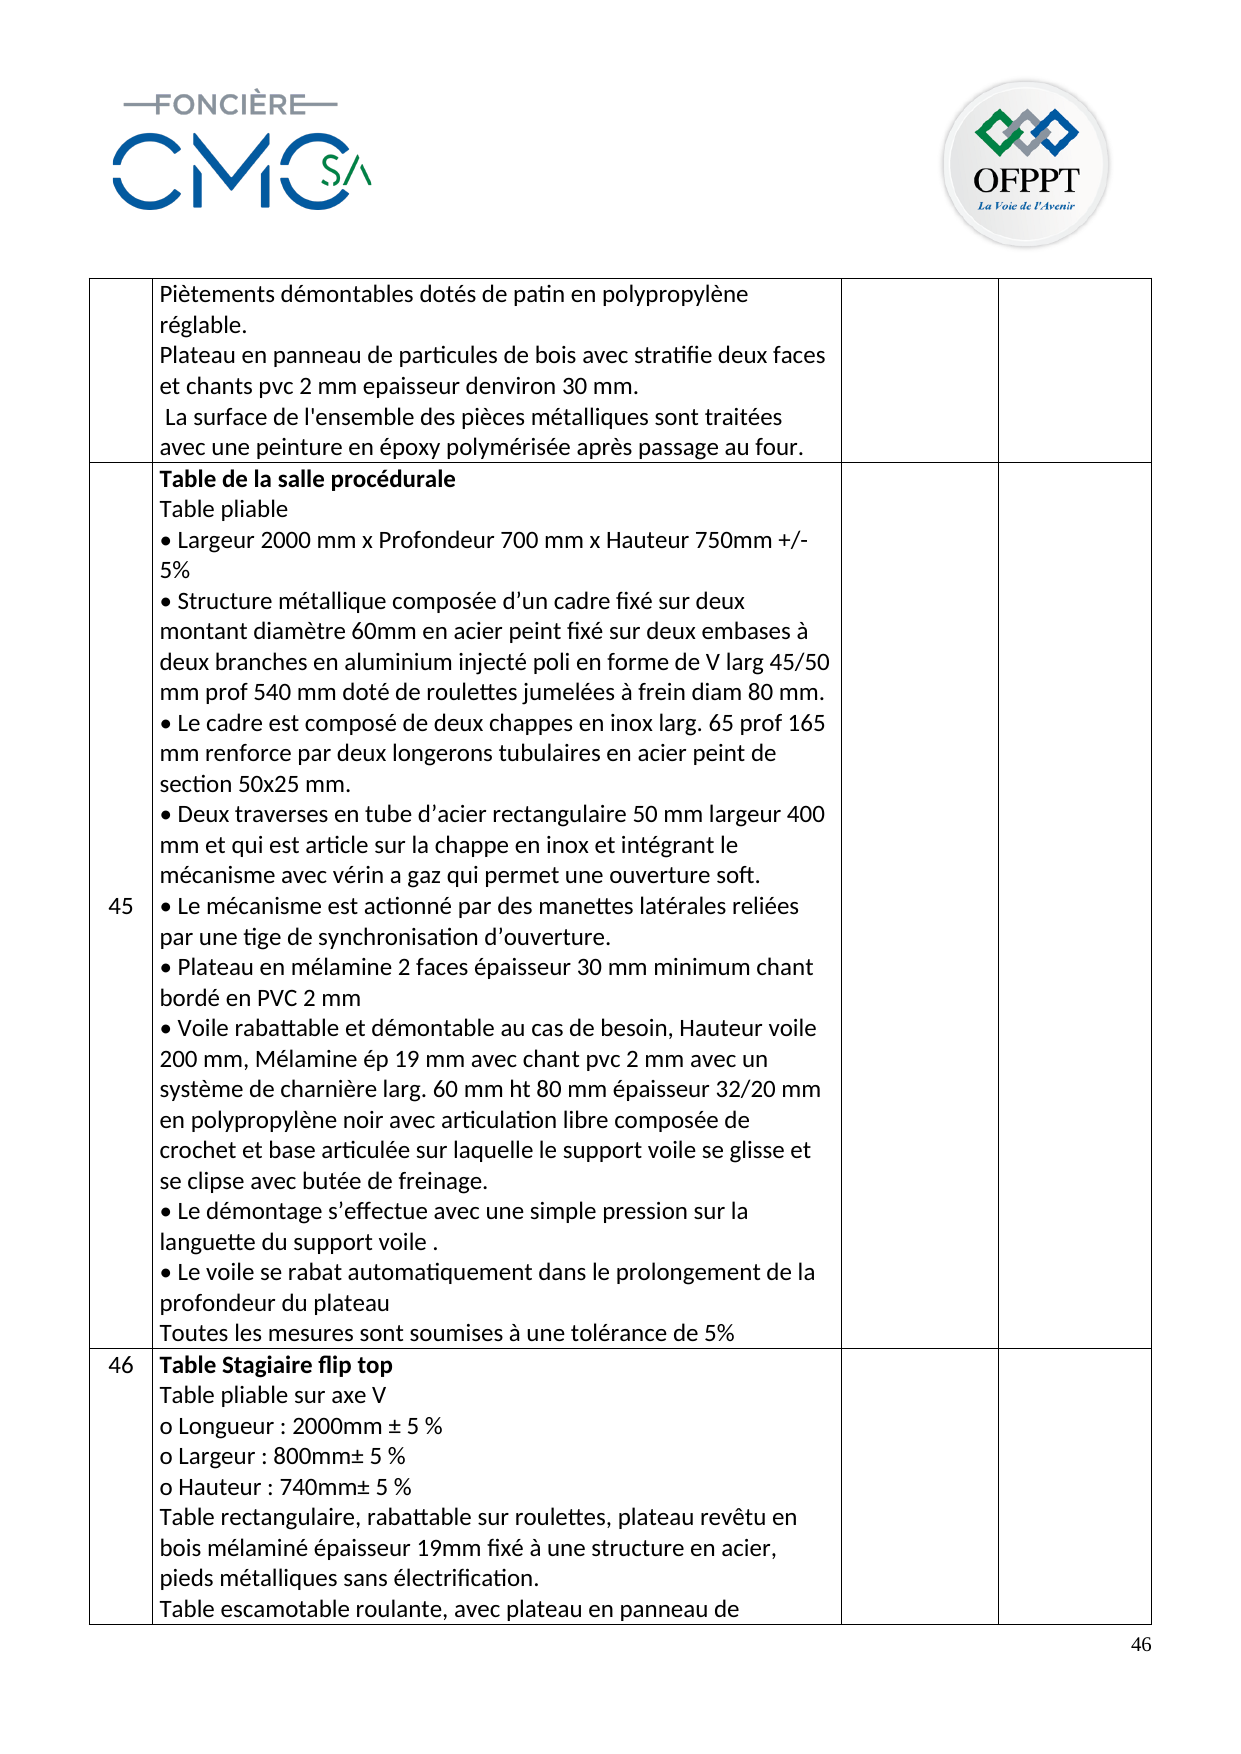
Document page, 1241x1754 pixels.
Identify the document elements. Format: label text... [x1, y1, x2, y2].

table_cell [842, 1349, 998, 1624]
table_cell [842, 463, 998, 1348]
table_cell 45 [90, 463, 152, 1348]
table_cell Table de la salle procédurale Table pliable • Largeur 2000 mm x Profondeur 700 mm x Hauteur 750mm +/-5% • Structure métallique composée d’un cadre fixé sur deux montant diamètre 60mm en acier peint fixé sur deux embases à deux branches en aluminium injecté poli en forme de V larg 45/50 mm prof 540 mm doté de roulettes jumelées à frein diam 80 mm. • Le cadre est composé de deux chappes en inox larg. 65 prof 165 mm renforce par deux longerons tubulaires en acier peint de section 50x25 mm. • Deux traverses en tube d’acier rectangulaire 50 mm largeur 400 mm et qui est article sur la chappe en inox et intégrant le mécanisme avec vérin a gaz qui permet une ouverture soft. • Le mécanisme est actionné par des manettes latérales reliées par une tige de synchronisation d’ouverture. • Plateau en mélamine 2 faces épaisseur 30 mm minimum chant bordé en PVC 2 mm • Voile rabattable et démontable au cas de besoin, Hauteur voile 200 mm, Mélamine ép 19 mm avec chant pvc 2 mm avec un système de charnière larg. 60 mm ht 80 mm épaisseur 32/20 mm en polypropylène noir avec articulation libre composée de crochet et base articulée sur laquelle le support voile se glisse et se clipse avec butée de freinage. • Le démontage s’effectue avec une simple pression sur la languette du support voile . • Le voile se rabat automatiquement dans le prolongement de la profondeur du plateau Toutes les mesures sont soumises à une tolérance de 5% [153, 463, 841, 1348]
table_cell 44 [90, 279, 152, 462]
picture [935, 73, 1116, 254]
picture [112, 88, 372, 210]
table_cell [999, 463, 1151, 1348]
table_cell [999, 279, 1151, 462]
table_cell [999, 1349, 1151, 1624]
table_cell [842, 279, 998, 462]
table_cell 46 [90, 1349, 152, 1624]
